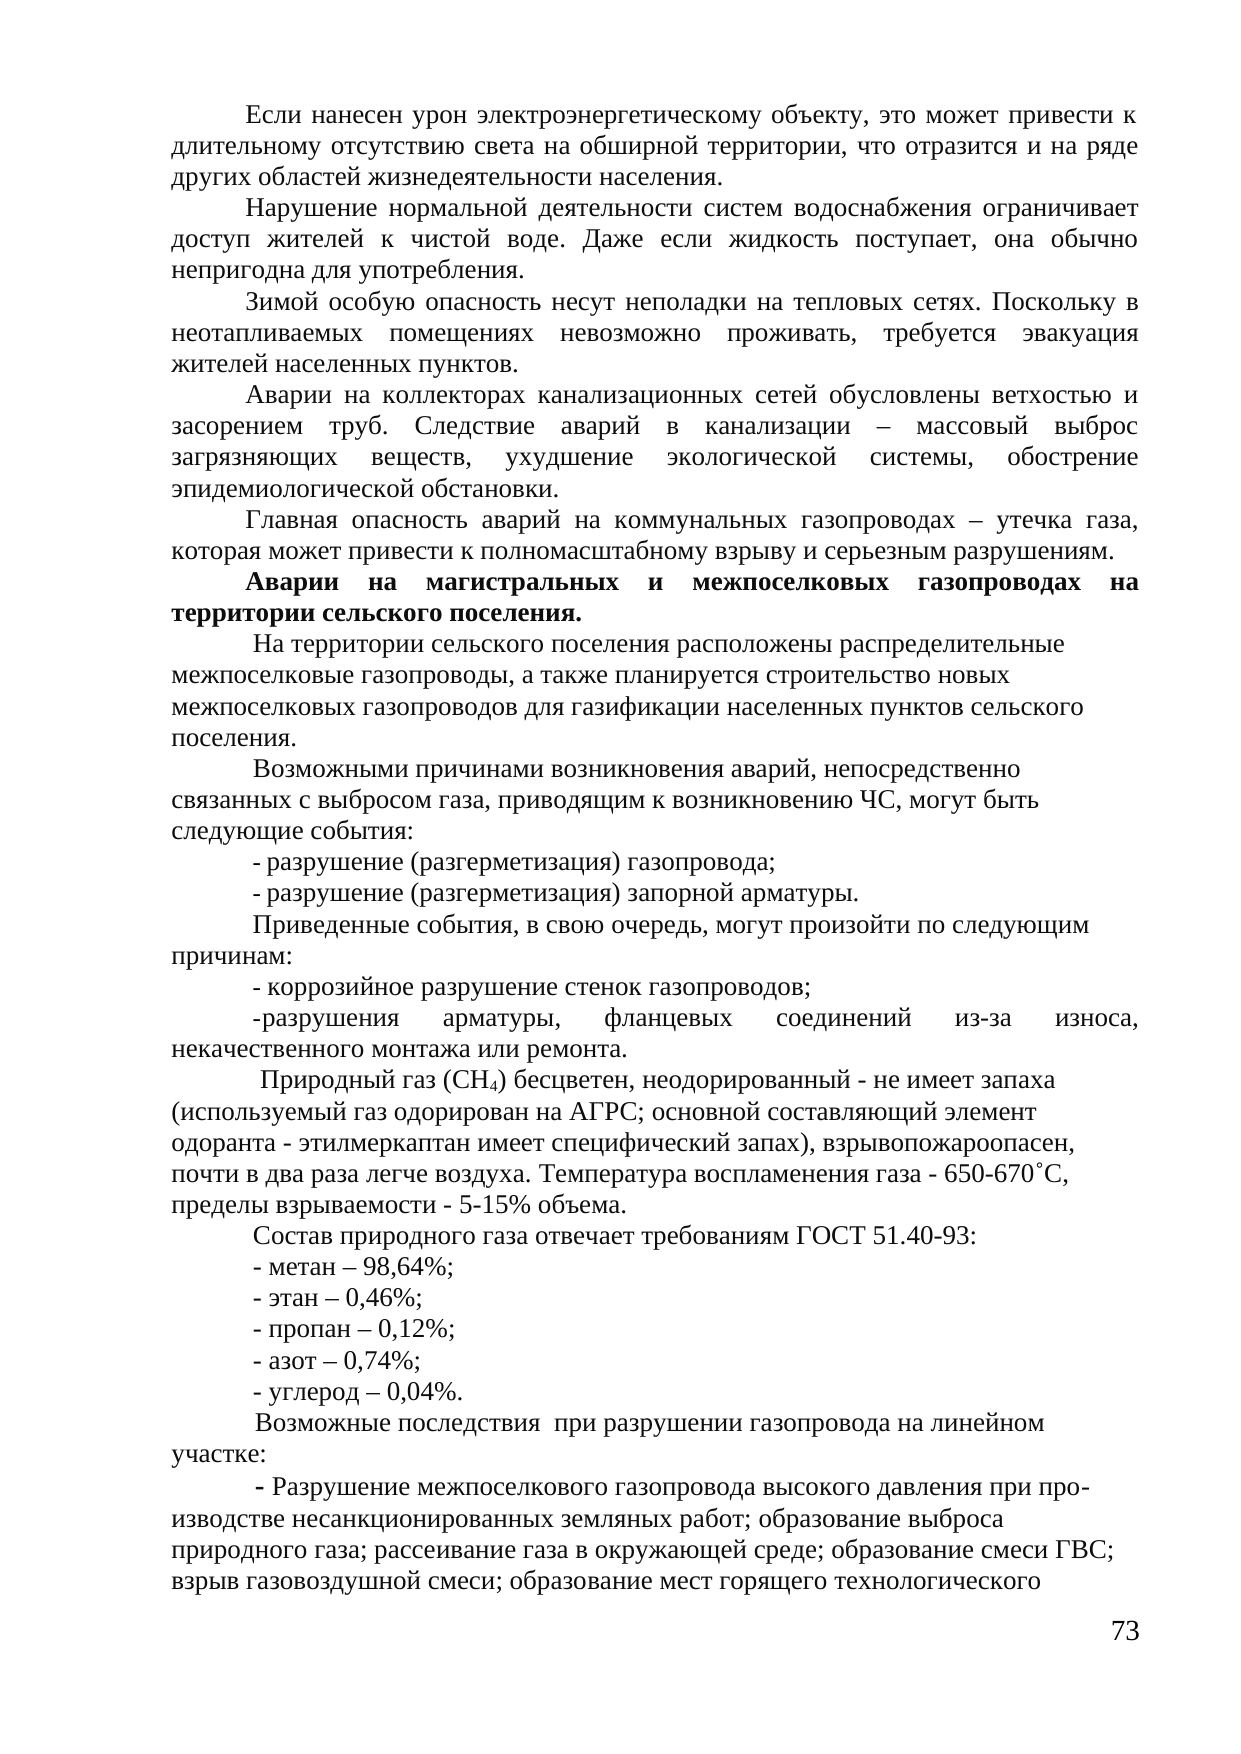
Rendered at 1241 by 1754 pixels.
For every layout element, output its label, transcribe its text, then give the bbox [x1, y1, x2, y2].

text Аварии на коллекторах канализационных сетей обусловлены ветхостью и засорением труб. Следствие аварий в канализации – массовый выброс загрязняющих веществ, ухудшение экологической системы, обострение эпидемиологической обстановки. [171, 378, 1140, 503]
text Приведенные события, в свою очередь, могут произойти по следующим причинам: [171, 908, 1140, 970]
text Состав природного газа отвечает требованиям ГОСТ 51.40-93: [171, 1219, 1140, 1250]
text - этан – 0,46%; [171, 1281, 1140, 1313]
text Если нанесен урон электроэнергетическому объекту, это может привести к длительному отсутствию света на обширной территории, что отразится и на ряде других областей жизнедеятельности населения. [171, 98, 1140, 191]
text Нарушение нормальной деятельности систем водоснабжения ограничивает доступ жителей к чистой воде. Даже если жидкость поступает, она обычно непригодна для употребления. [171, 191, 1140, 285]
text Аварии на магистральных и межпоселковых газопроводах на территории сельского поселения. [171, 565, 1140, 627]
list коррозийное разрушение стенок газопроводов; [171, 970, 1140, 1001]
list разрушение (разгерметизация) запорной арматуры. [171, 877, 1140, 908]
text - метан – 98,64%; [171, 1250, 1140, 1281]
text Природный газ (СН4) бесцветен, неодорированный - не имеет запаха (используемый газ одорирован на АГРС; основной составляющий элемент одоранта - этилмеркаптан имеет специфический запах), взрывопожароопасен, почти в два раза легче воздуха. Температура воспламенения газа - 650-670˚С, пределы взрываемости - 5-15% объема. [171, 1063, 1140, 1219]
text - пропан – 0,12%; [171, 1313, 1140, 1344]
text - углерод – 0,04%. [171, 1375, 1140, 1406]
text На территории сельского поселения расположены распределительные межпоселковые газопроводы, а также планируется строительство новых межпоселковых газопроводов для газификации населенных пунктов сельского поселения. [171, 627, 1140, 752]
list разрушения арматуры, фланцевых соединений из-за износа, некачественного монтажа или ремонта. [171, 1001, 1140, 1063]
text - азот – 0,74%; [171, 1344, 1140, 1375]
text Возможные последствия при разрушении газопровода на линейном участке: [171, 1406, 1140, 1468]
text Возможными причинами возникновения аварий, непосредственно связанных с выбросом газа, приводящим к возникновению ЧС, могут быть следующие события: [171, 752, 1140, 845]
text Главная опасность аварий на коммунальных газопроводах – утечка газа, которая может привести к полномасштабному взрыву и серьезным разрушениям. [171, 503, 1140, 565]
text Зимой особую опасность несут неполадки на тепловых сетях. Поскольку в неотапливаемых помещениях невозможно проживать, требуется эвакуация жителей населенных пунктов. [171, 285, 1140, 378]
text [171, 1468, 1140, 1595]
list разрушение (разгерметизация) газопровода; [171, 845, 1140, 877]
